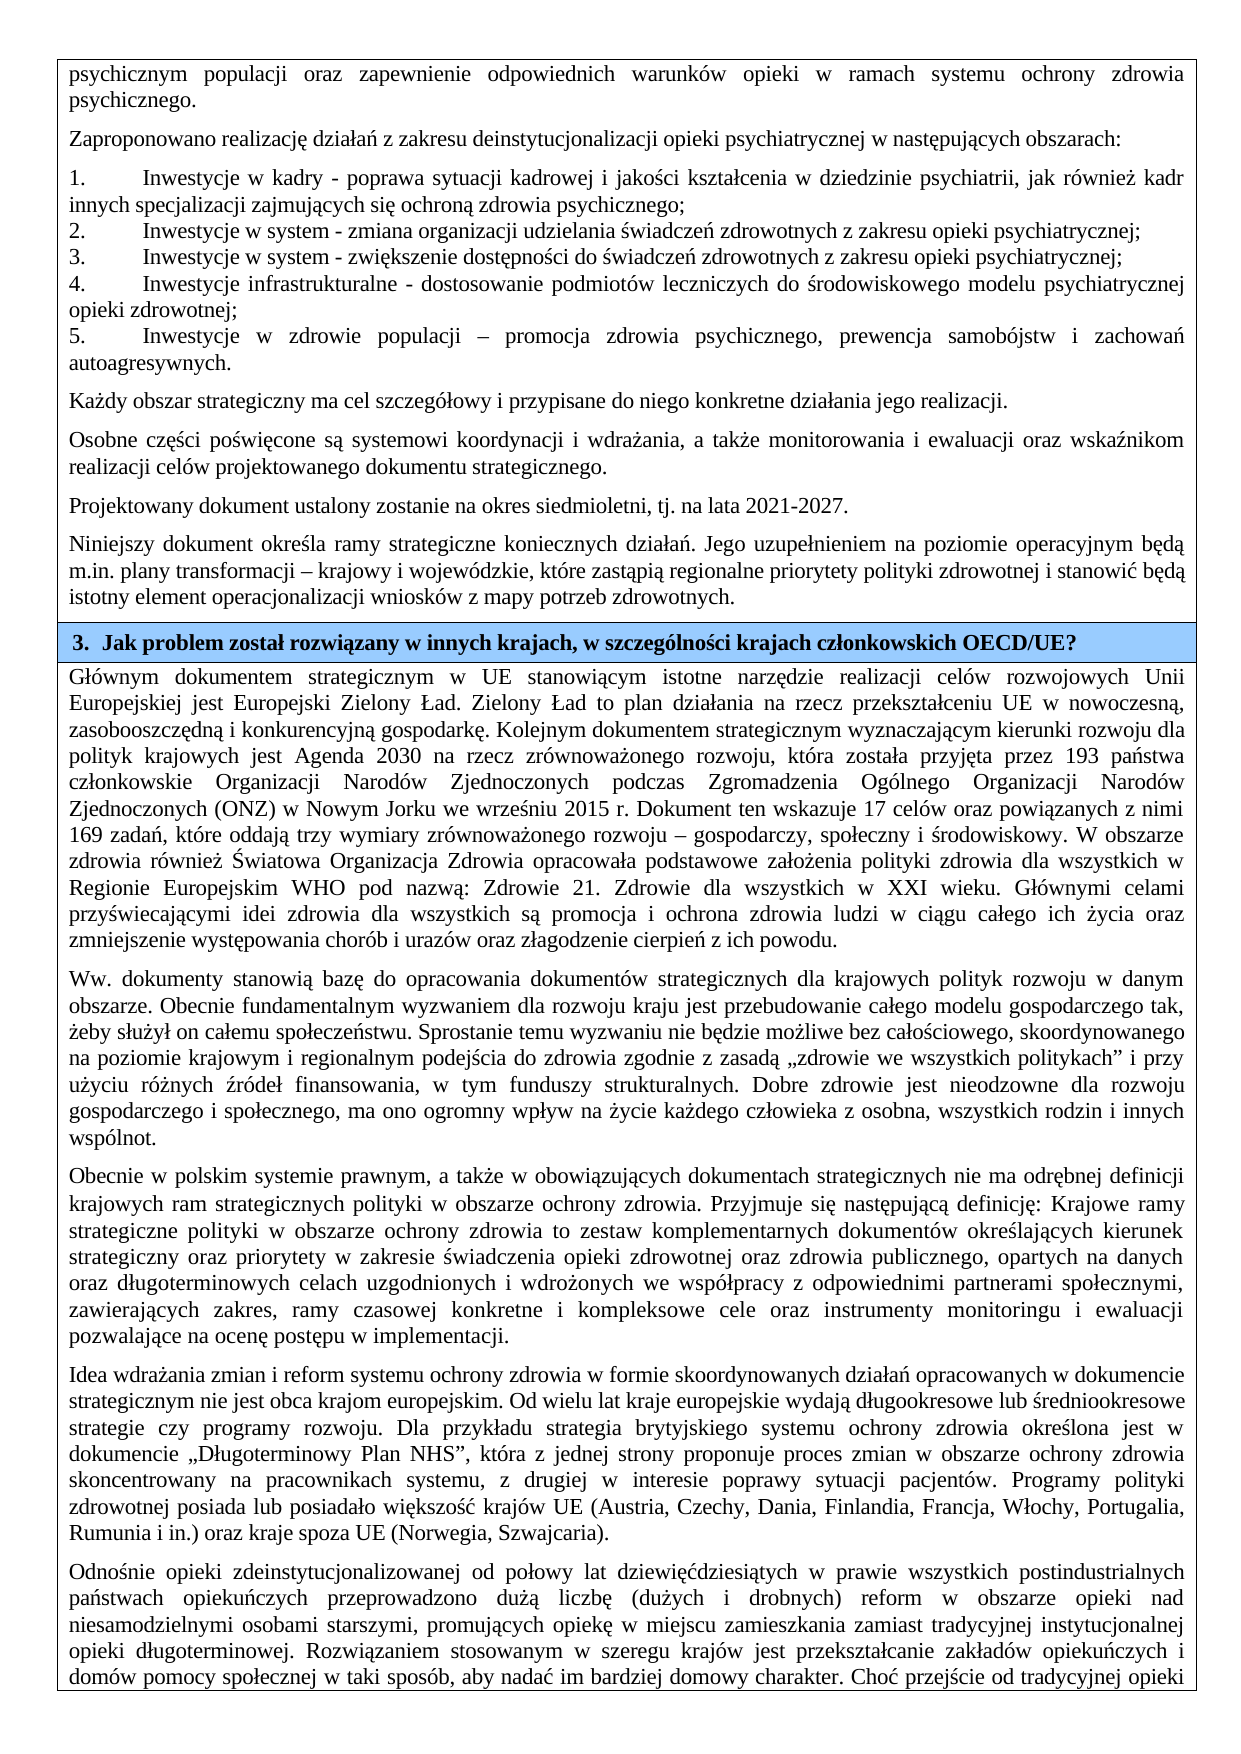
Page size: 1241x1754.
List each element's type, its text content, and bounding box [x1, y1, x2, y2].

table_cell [58, 663, 1196, 1690]
table_cell Jak problem został rozwiązany w innych krajach, w szczególności krajach członkowskich OECD/UE? [58, 623, 1196, 662]
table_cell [58, 60, 1196, 622]
